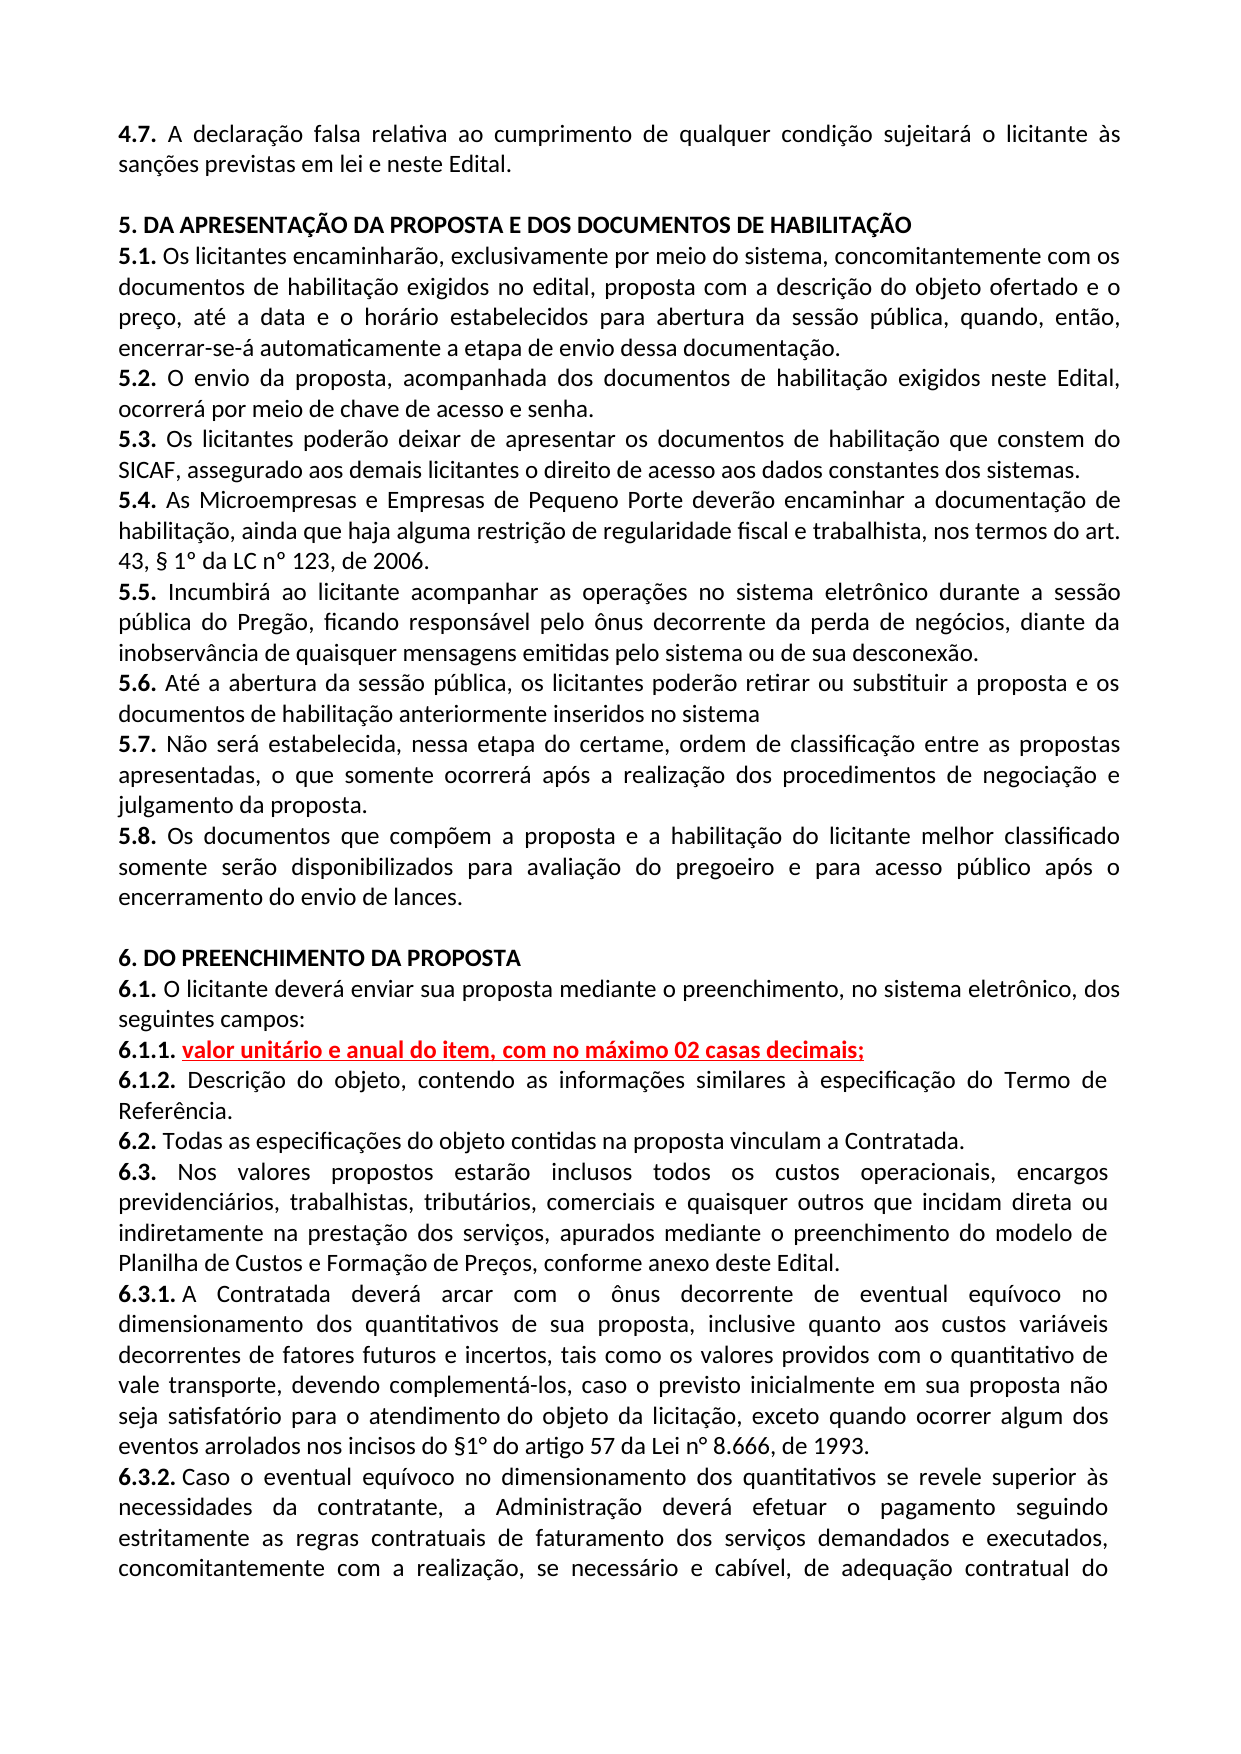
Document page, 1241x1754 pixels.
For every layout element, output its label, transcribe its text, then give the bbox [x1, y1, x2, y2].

text 6.3.1. A Contratada deverá arcar com o ônus decorrente de eventual equívoco no dimensionamento dos quantitativos de sua proposta, inclusive quanto aos custos variáveis decorrentes de fatores futuros e incertos, tais como os valores providos com o quantitativo de vale transporte, devendo complementá-los, caso o previsto inicialmente em sua proposta não seja satisfatório para o atendimento do objeto da licitação, exceto quando ocorrer algum dos eventos arrolados nos incisos do §1° do artigo 57 da Lei n° 8.666, de 1993. [118, 1278, 1109, 1461]
text 5.5. Incumbirá ao licitante acompanhar as operações no sistema eletrônico durante a sessão pública do Pregão, ficando responsável pelo ônus decorrente da perda de negócios, diante da inobservância de quaisquer mensagens emitidas pelo sistema ou de sua desconexão. [118, 576, 1122, 667]
text 5.4. As Microempresas e Empresas de Pequeno Porte deverão encaminhar a documentação de habilitação, ainda que haja alguma restrição de regularidade fiscal e trabalhista, nos termos do art. 43, § 1º da LC nº 123, de 2006. [118, 484, 1122, 576]
text 5.8. Os documentos que compõem a proposta e a habilitação do licitante melhor classificado somente serão disponibilizados para avaliação do pregoeiro e para acesso público após o encerramento do envio de lances. [118, 820, 1122, 912]
text 5.6. Até a abertura da sessão pública, os licitantes poderão retirar ou substituir a proposta e os documentos de habilitação anteriormente inseridos no sistema [118, 667, 1122, 728]
text 6.1.2. Descrição do objeto, contendo as informações similares à especificação do Termo de Referência. [118, 1064, 1109, 1125]
text 6.1.1. valor unitário e anual do item, com no máximo 02 casas decimais; [118, 1034, 1122, 1064]
text 4.7. A declaração falsa relativa ao cumprimento de qualquer condição sujeitará o licitante às sanções previstas em lei e neste Edital. [118, 118, 1122, 179]
text 6. DO PREENCHIMENTO DA PROPOSTA [118, 942, 1122, 973]
text 6.2. Todas as especificações do objeto contidas na proposta vinculam a Contratada. [118, 1125, 1109, 1156]
text 5.3. Os licitantes poderão deixar de apresentar os documentos de habilitação que constem do SICAF, assegurado aos demais licitantes o direito de acesso aos dados constantes dos sistemas. [118, 423, 1122, 484]
text 6.1. O licitante deverá enviar sua proposta mediante o preenchimento, no sistema eletrônico, dos seguintes campos: [118, 973, 1122, 1034]
text 6.3. Nos valores propostos estarão inclusos todos os custos operacionais, encargos previdenciários, trabalhistas, tributários, comerciais e quaisquer outros que incidam direta ou indiretamente na prestação dos serviços, apurados mediante o preenchimento do modelo de Planilha de Custos e Formação de Preços, conforme anexo deste Edital. [118, 1156, 1109, 1278]
list 5. DA APRESENTAÇÃO DA PROPOSTA E DOS DOCUMENTOS DE HABILITAÇÃO [118, 210, 1124, 240]
text 5.1. Os licitantes encaminharão, exclusivamente por meio do sistema, concomitantemente com os documentos de habilitação exigidos no edital, proposta com a descrição do objeto ofertado e o preço, até a data e o horário estabelecidos para abertura da sessão pública, quando, então, encerrar-se-á automaticamente a etapa de envio dessa documentação. [118, 240, 1122, 362]
text 5.2. O envio da proposta, acompanhada dos documentos de habilitação exigidos neste Edital, ocorrerá por meio de chave de acesso e senha. [118, 362, 1122, 423]
text 5.7. Não será estabelecida, nessa etapa do certame, ordem de classificação entre as propostas apresentadas, o que somente ocorrerá após a realização dos procedimentos de negociação e julgamento da proposta. [118, 728, 1122, 820]
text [118, 1461, 1109, 1583]
